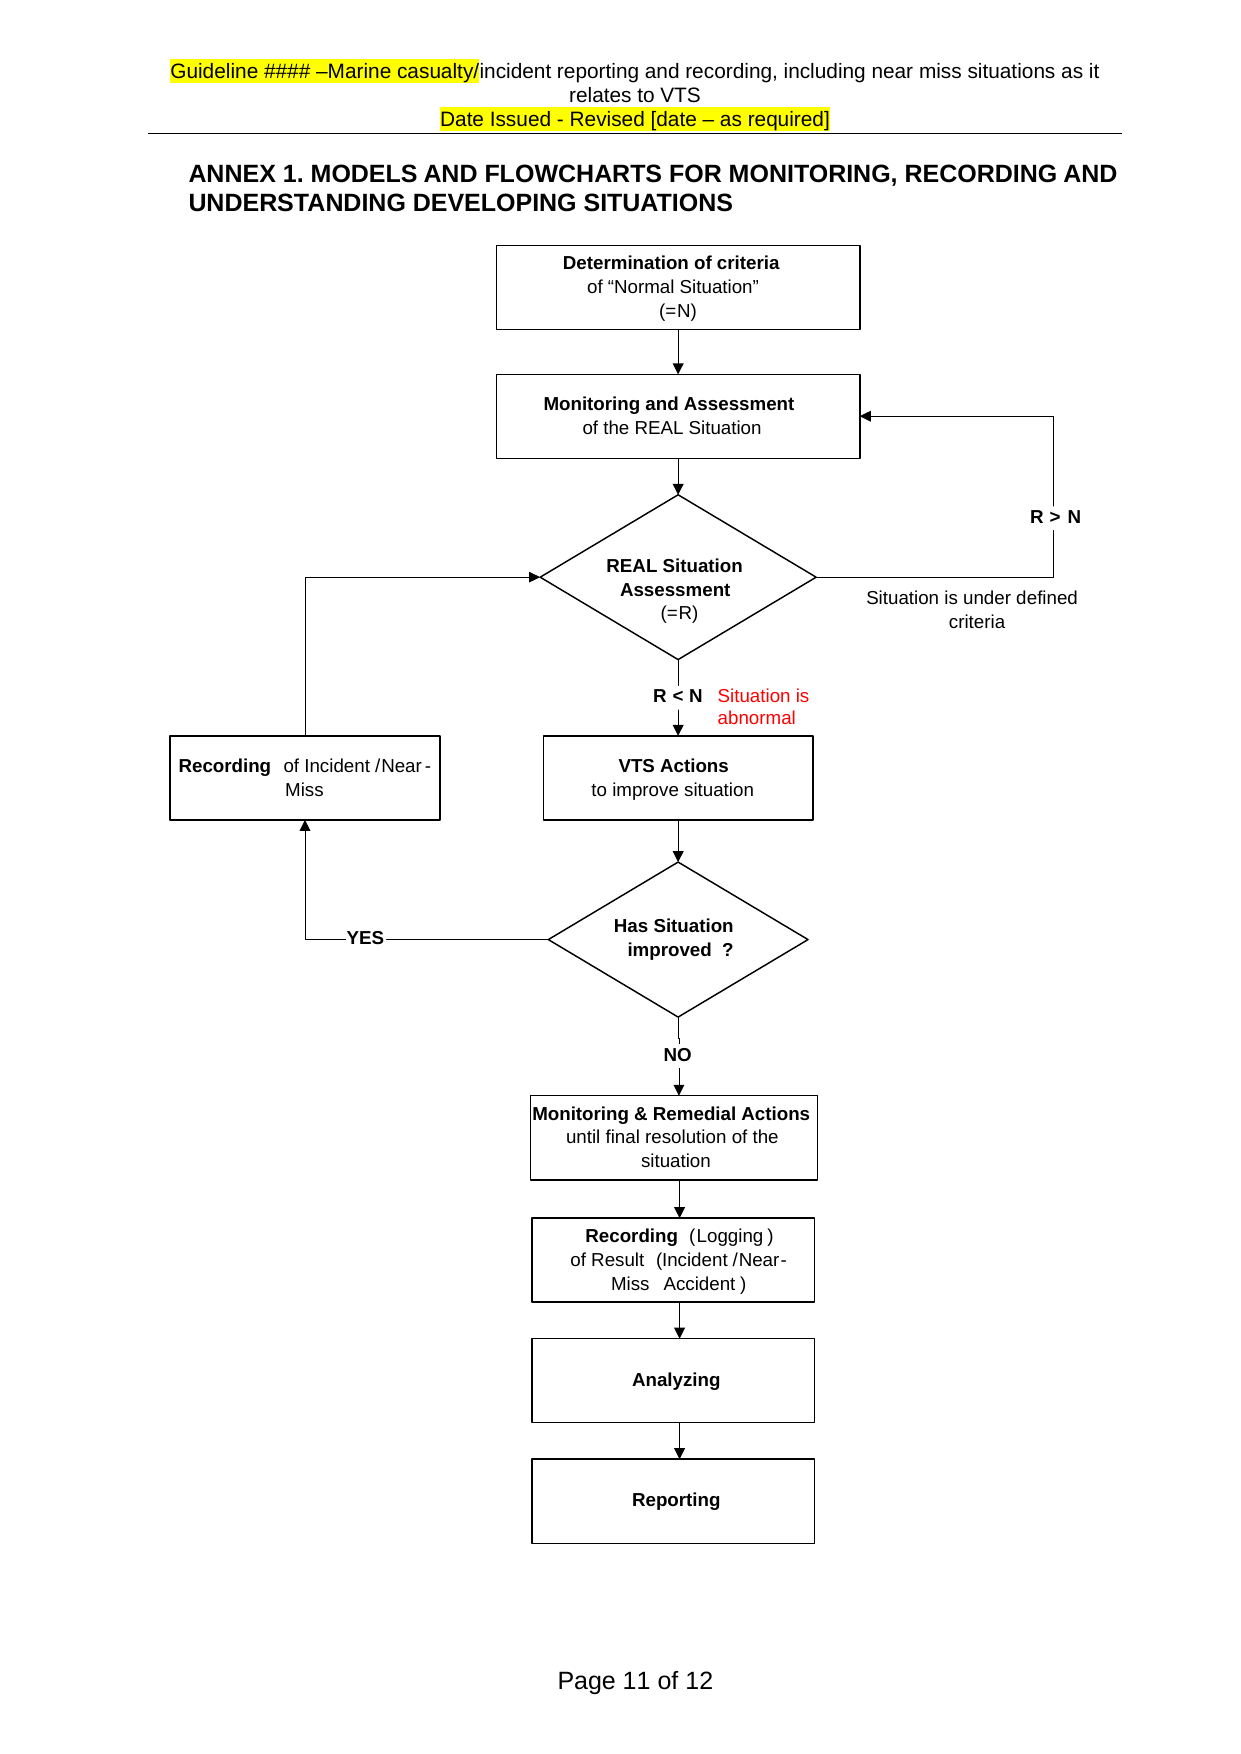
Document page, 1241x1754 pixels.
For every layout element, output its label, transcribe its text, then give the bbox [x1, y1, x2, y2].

subtitle Annex 1. Models and flowcharts for monitoring, recording and understanding DEVELOPING situations [188, 159, 1122, 217]
